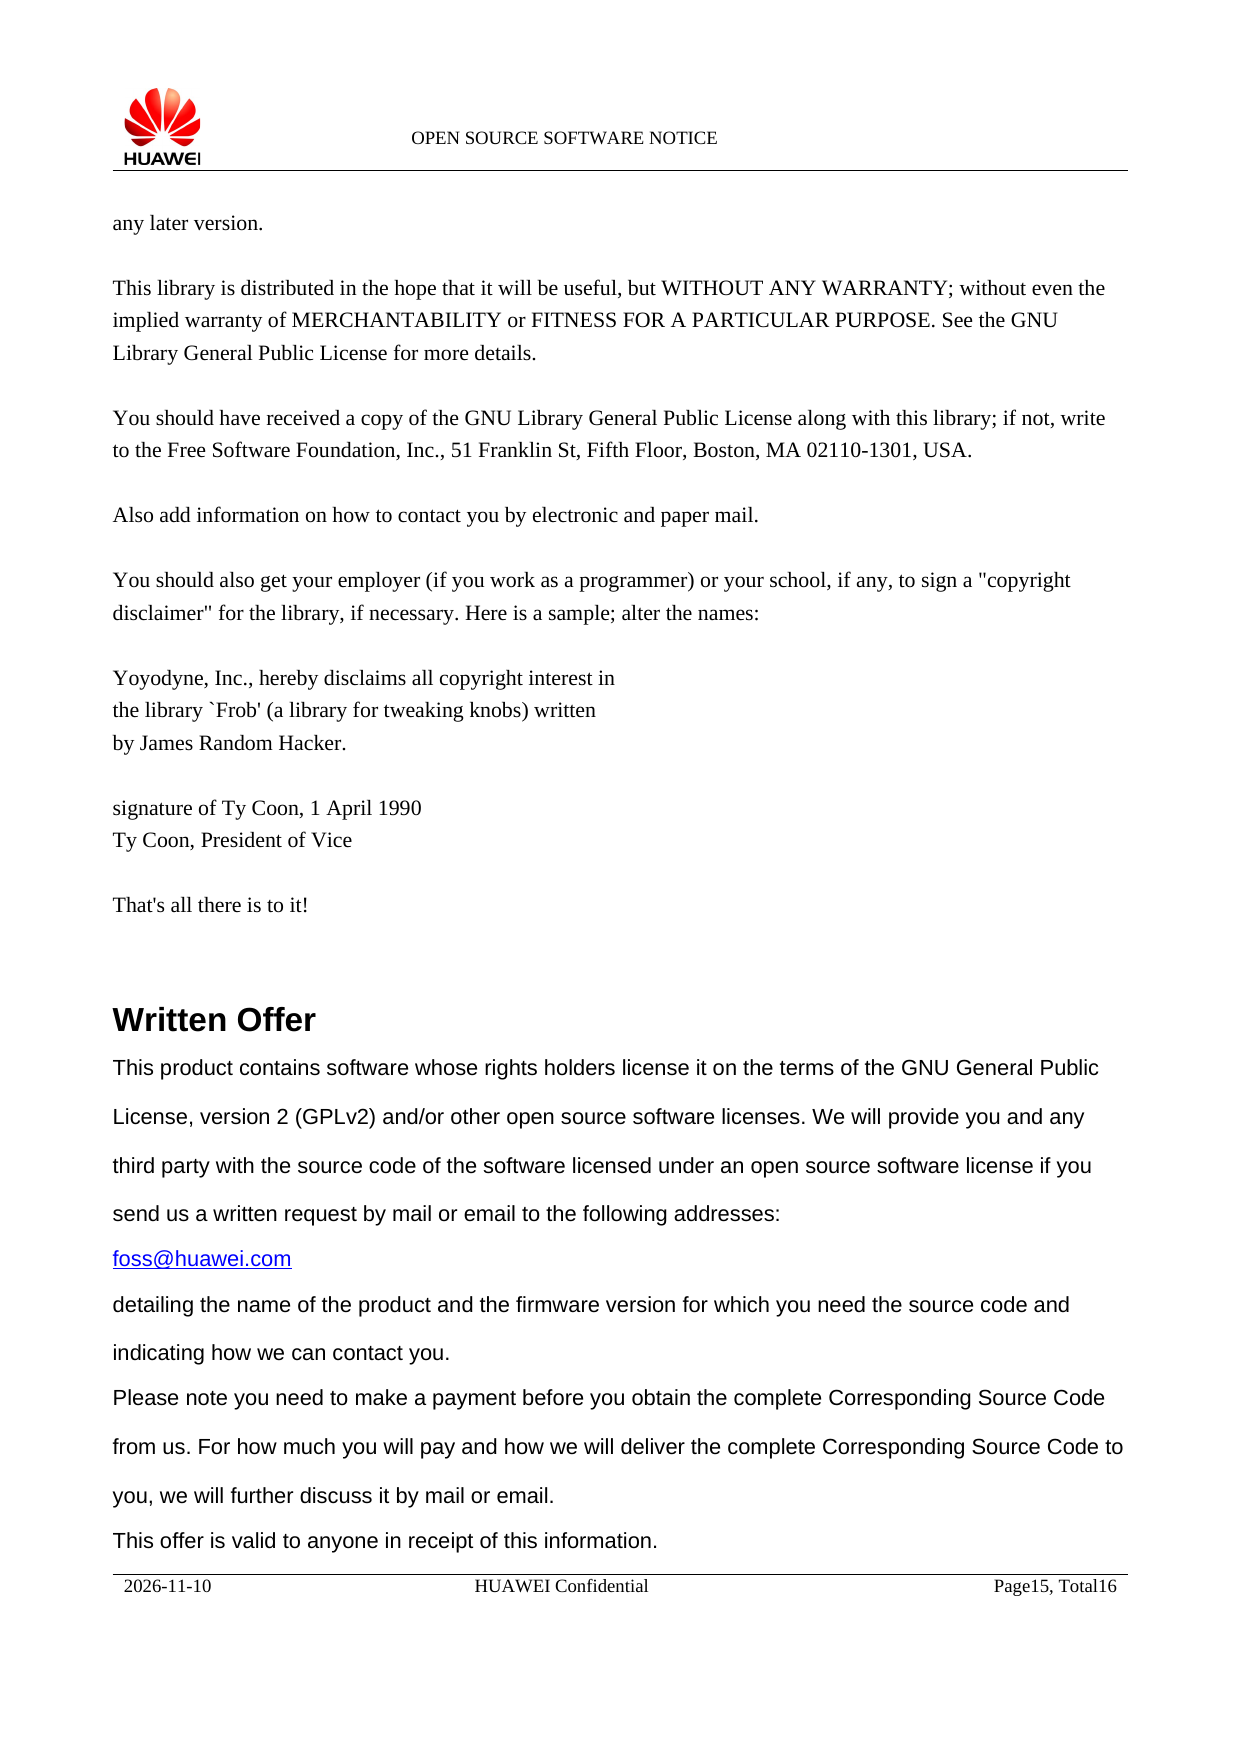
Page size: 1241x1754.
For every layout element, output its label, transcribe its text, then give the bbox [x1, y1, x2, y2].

picture [124, 88, 201, 165]
text detailing the name of the product and the firmware version for which you need the source code and indicating how we can contact you. [112, 1288, 1128, 1369]
text Written Offer [112, 986, 1128, 1051]
text This offer is valid to anyone in receipt of this information. [112, 1524, 1128, 1557]
text foss@huawei.com [112, 1243, 1128, 1275]
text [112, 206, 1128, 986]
text This product contains software whose rights holders license it on the terms of the GNU General Public License, version 2 (GPLv2) and/or other open source software licenses. We will provide you and any third party with the source code of the software licensed under an open source software license if you send us a written request by mail or email to the following addresses: [112, 1051, 1128, 1230]
text Please note you need to make a payment before you obtain the complete Corresponding Source Code from us. For how much you will pay and how we will deliver the complete Corresponding Source Code to you, we will further discuss it by mail or email. [112, 1382, 1128, 1512]
